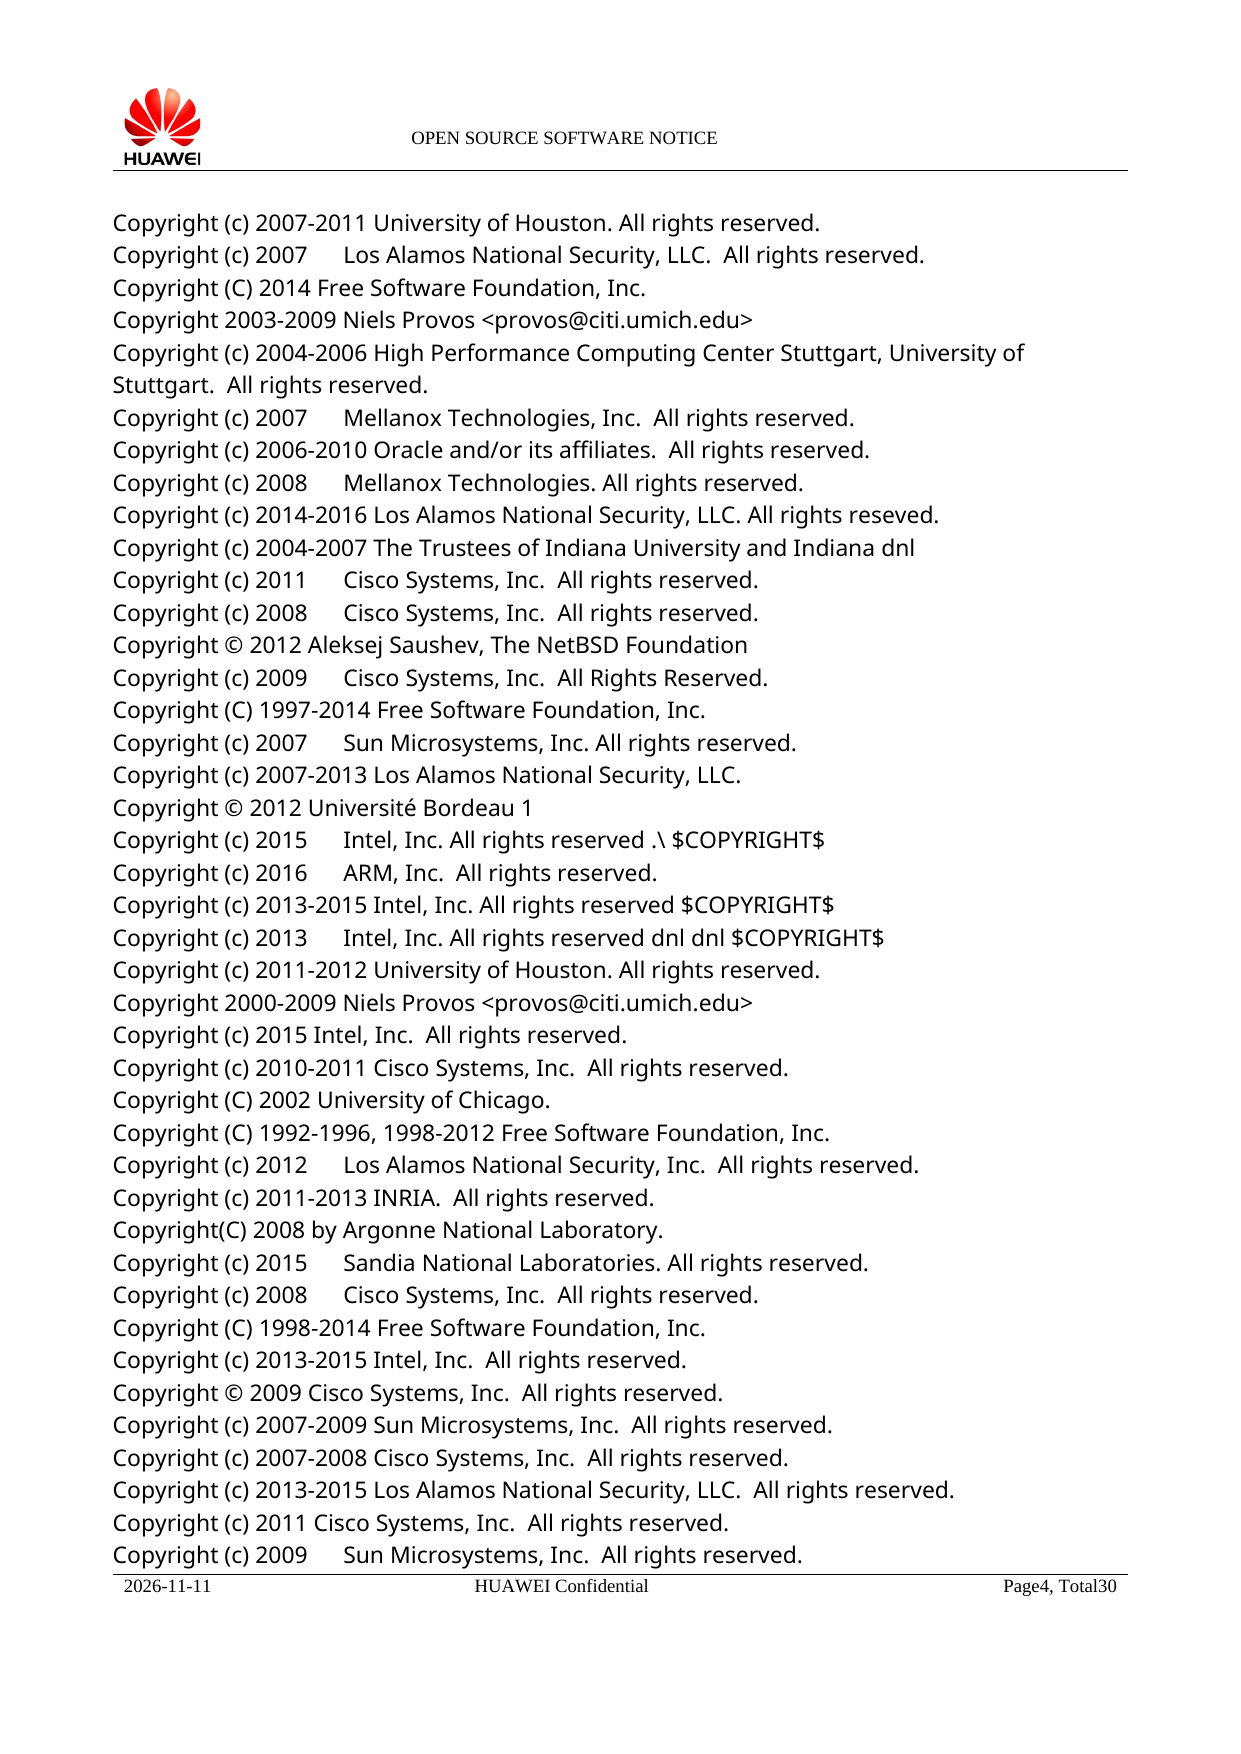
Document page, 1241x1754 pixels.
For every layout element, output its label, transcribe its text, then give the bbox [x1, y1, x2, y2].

picture [124, 88, 201, 165]
